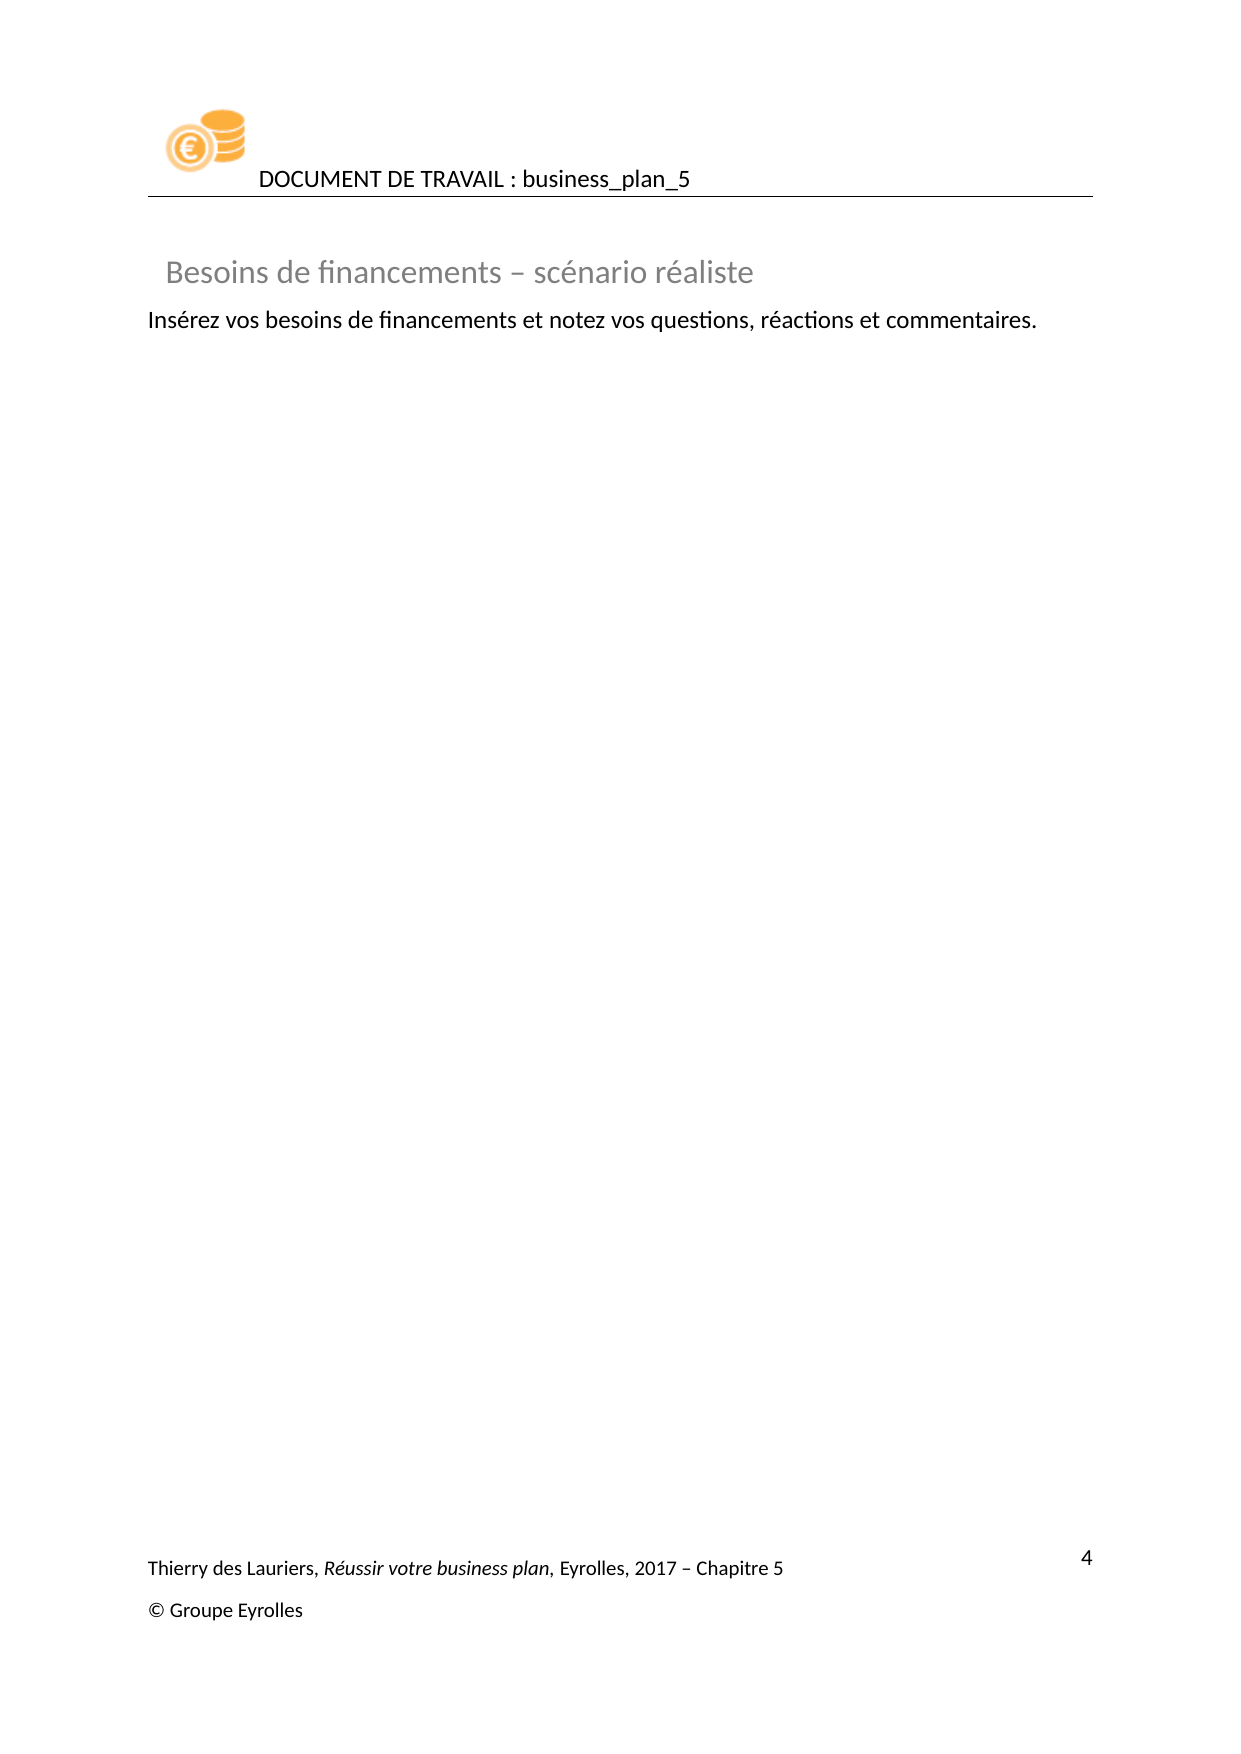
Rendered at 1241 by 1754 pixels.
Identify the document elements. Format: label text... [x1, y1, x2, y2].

text Besoins de financements – scénario réaliste [165, 251, 1093, 292]
text Insérez vos besoins de financements et notez vos questions, réactions et commentaires. [148, 305, 1093, 335]
picture [147, 86, 259, 188]
